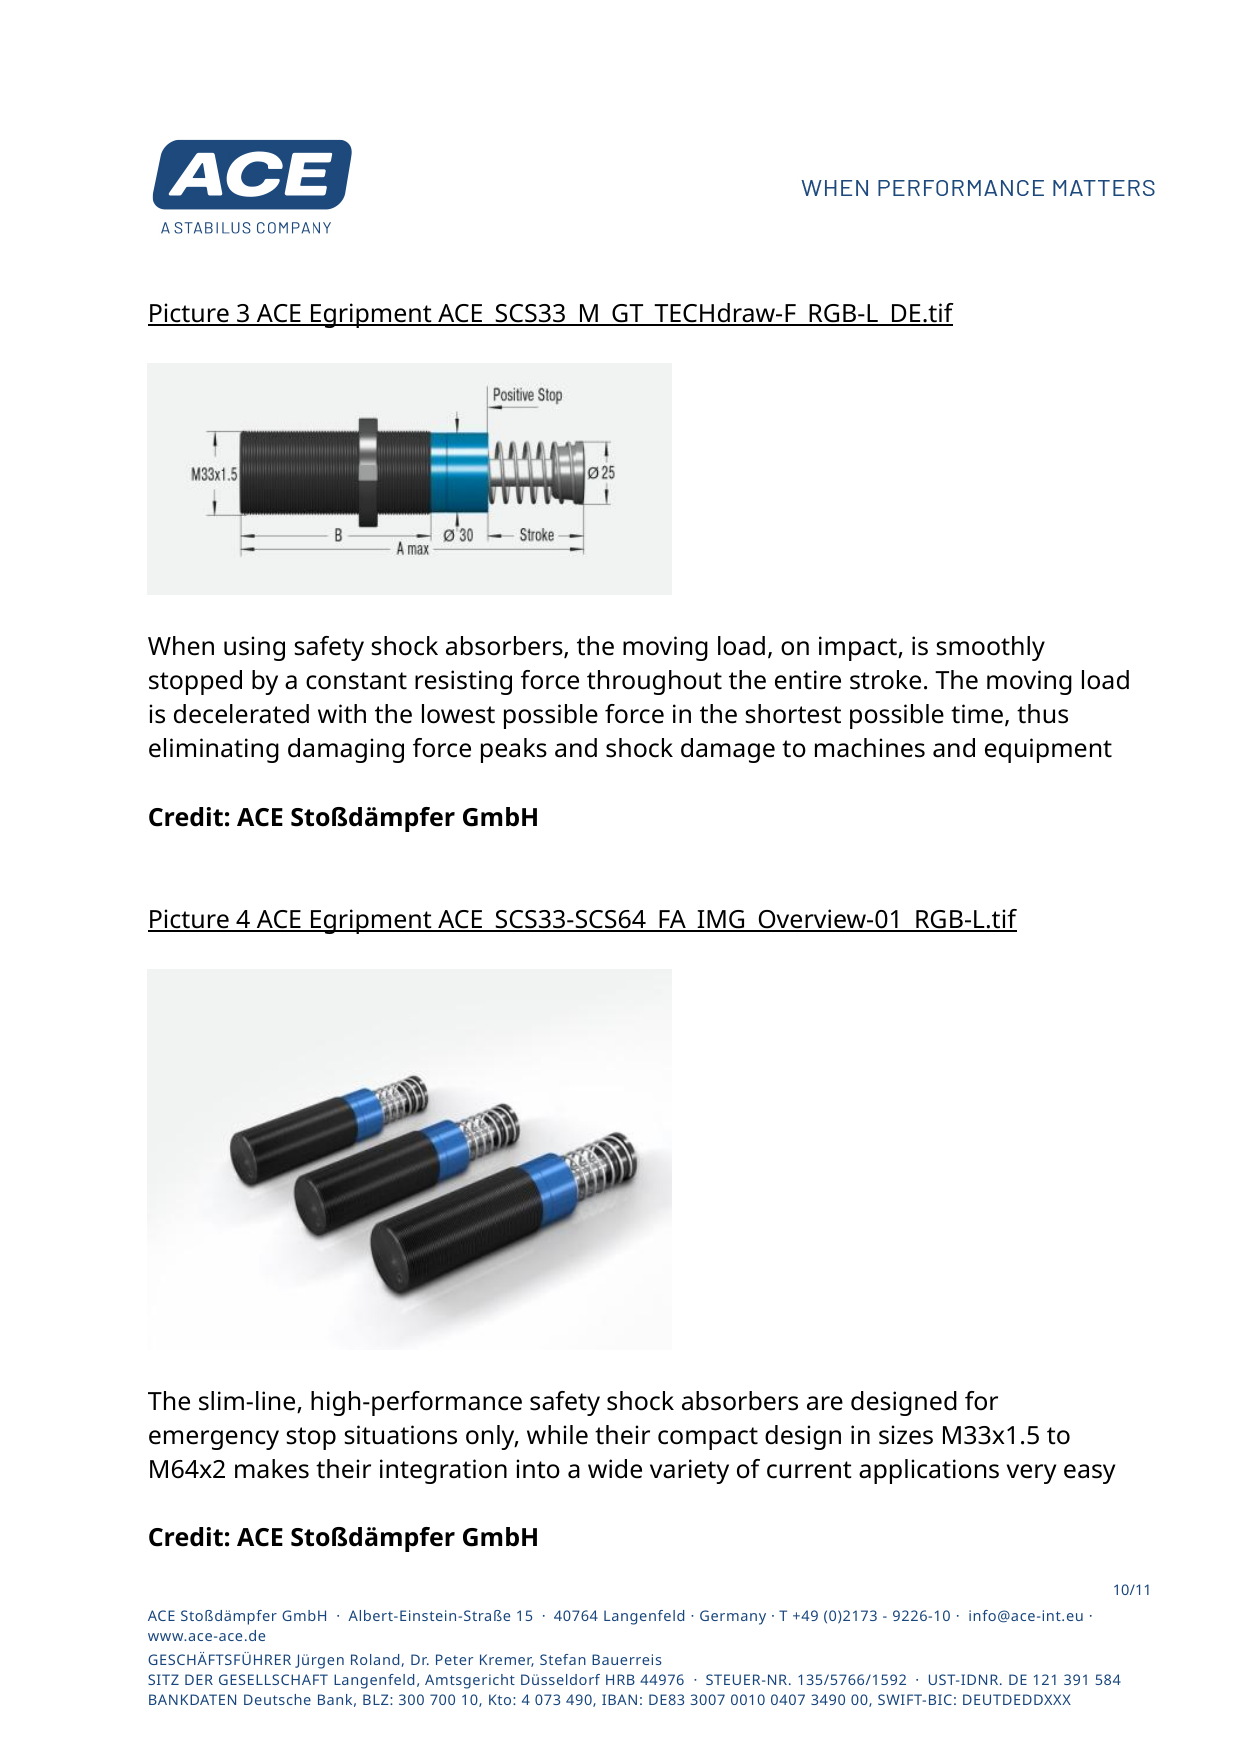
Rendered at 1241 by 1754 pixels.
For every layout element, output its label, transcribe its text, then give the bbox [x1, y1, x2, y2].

picture [147, 363, 672, 595]
text Credit: ACE Stoßdämpfer GmbH [148, 1519, 1137, 1554]
text When using safety shock absorbers, the moving load, on impact, is smoothly stopped by a constant resisting force throughout the entire stroke. The moving load is decelerated with the lowest possible force in the shortest possible time, thus eliminating damaging force peaks and shock damage to machines and equipment [148, 629, 1137, 765]
text Credit: ACE Stoßdämpfer GmbH [148, 799, 1137, 833]
text Picture 3 ACE Egripment ACE_SCS33_M_GT_TECHdraw-F_RGB-L_DE.tif [148, 295, 1137, 329]
text The slim-line, high-performance safety shock absorbers are designed for emergency stop situations only, while their compact design in sizes M33x1.5 to M64x2 makes their integration into a wide variety of current applications very easy [148, 1383, 1137, 1486]
text Picture 4 ACE Egripment ACE_SCS33-SCS64_FA_IMG_Overview-01_RGB-L.tif [148, 901, 1137, 935]
picture [5, 48, 1241, 284]
picture [147, 969, 672, 1350]
